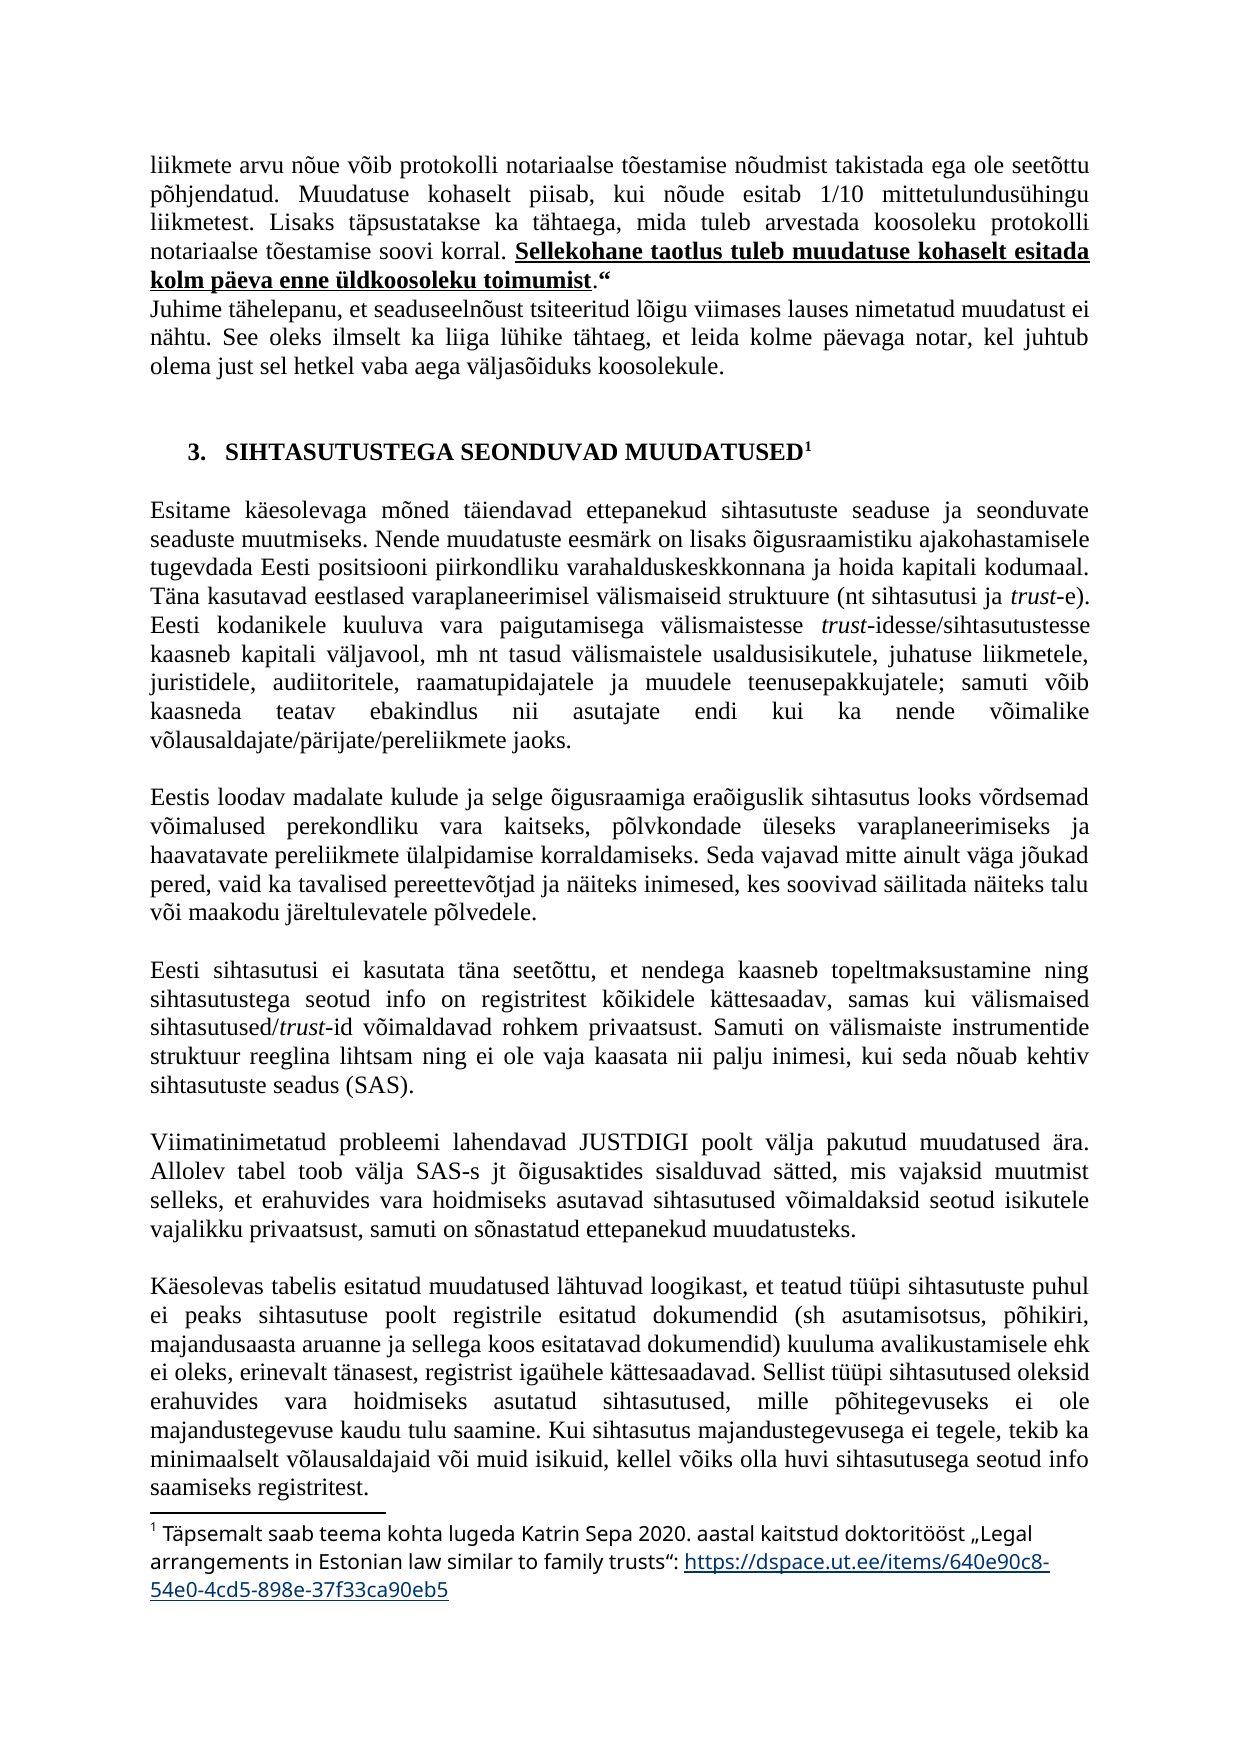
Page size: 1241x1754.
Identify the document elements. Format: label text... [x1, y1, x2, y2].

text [150, 150, 1090, 294]
text Viimatinimetatud probleemi lahendavad JUSTDIGI poolt välja pakutud muudatused ära. Allolev tabel toob välja SAS-s jt õigusaktides sisalduvad sätted, mis vajaksid muutmist selleks, et erahuvides vara hoidmiseks asutavad sihtasutused võimaldaksid seotud isikutele vajalikku privaatsust, samuti on sõnastatud ettepanekud muudatusteks. [150, 1127, 1090, 1242]
text Esitame käesolevaga mõned täiendavad ettepanekud sihtasutuste seaduse ja seonduvate seaduste muutmiseks. Nende muudatuste eesmärk on lisaks õigusraamistiku ajakohastamisele tugevdada Eesti positsiooni piirkondliku varahalduskeskkonnana ja hoida kapitali kodumaal. Täna kasutavad eestlased varaplaneerimisel välismaiseid struktuure (nt sihtasutusi ja trust-e). Eesti kodanikele kuuluva vara paigutamisega välismaistesse trust-idesse/sihtasutustesse kaasneb kapitali väljavool, mh nt tasud välismaistele usaldusisikutele, juhatuse liikmetele, juristidele, audiitoritele, raamatupidajatele ja muudele teenusepakkujatele; samuti võib kaasneda teatav ebakindlus nii asutajate endi kui ka nende võimalike võlausaldajate/pärijate/pereliikmete jaoks. [150, 495, 1090, 754]
text Juhime tähelepanu, et seaduseelnõust tsiteeritud lõigu viimases lauses nimetatud muudatust ei nähtu. See oleks ilmselt ka liiga lühike tähtaeg, et leida kolme päevaga notar, kel juhtub olema just sel hetkel vaba aega väljasõiduks koosolekule. [150, 294, 1090, 380]
text Käesolevas tabelis esitatud muudatused lähtuvad loogikast, et teatud tüüpi sihtasutuste puhul ei peaks sihtasutuse poolt registrile esitatud dokumendid (sh asutamisotsus, põhikiri, majandusaasta aruanne ja sellega koos esitatavad dokumendid) kuuluma avalikustamisele ehk ei oleks, erinevalt tänasest, registrist igaühele kättesaadavad. Sellist tüüpi sihtasutused oleksid erahuvides vara hoidmiseks asutatud sihtasutused, mille põhitegevuseks ei ole majandustegevuse kaudu tulu saamine. Kui sihtasutus majandustegevusega ei tegele, tekib ka minimaalselt võlausaldajaid või muid isikuid, kellel võiks olla huvi sihtasutusega seotud info saamiseks registritest. [150, 1271, 1090, 1501]
text Eestis loodav madalate kulude ja selge õigusraamiga eraõiguslik sihtasutus looks võrdsemad võimalused perekondliku vara kaitseks, põlvkondade üleseks varaplaneerimiseks ja haavatavate pereliikmete ülalpidamise korraldamiseks. Seda vajavad mitte ainult väga jõukad pered, vaid ka tavalised pereettevõtjad ja näiteks inimesed, kes soovivad säilitada näiteks talu või maakodu järeltulevatele põlvedele. [150, 782, 1090, 926]
text Eesti sihtasutusi ei kasutata täna seetõttu, et nendega kaasneb topeltmaksustamine ning sihtasutustega seotud info on registritest kõikidele kättesaadav, samas kui välismaised sihtasutused/trust-id võimaldavad rohkem privaatsust. Samuti on välismaiste instrumentide struktuur reeglina lihtsam ning ei ole vaja kaasata nii palju inimesi, kui seda nõuab kehtiv sihtasutuste seadus (SAS). [150, 955, 1090, 1099]
list SIHTASUTUSTEGA SEONDUVAD MUUDATUSED [187, 437, 1090, 466]
